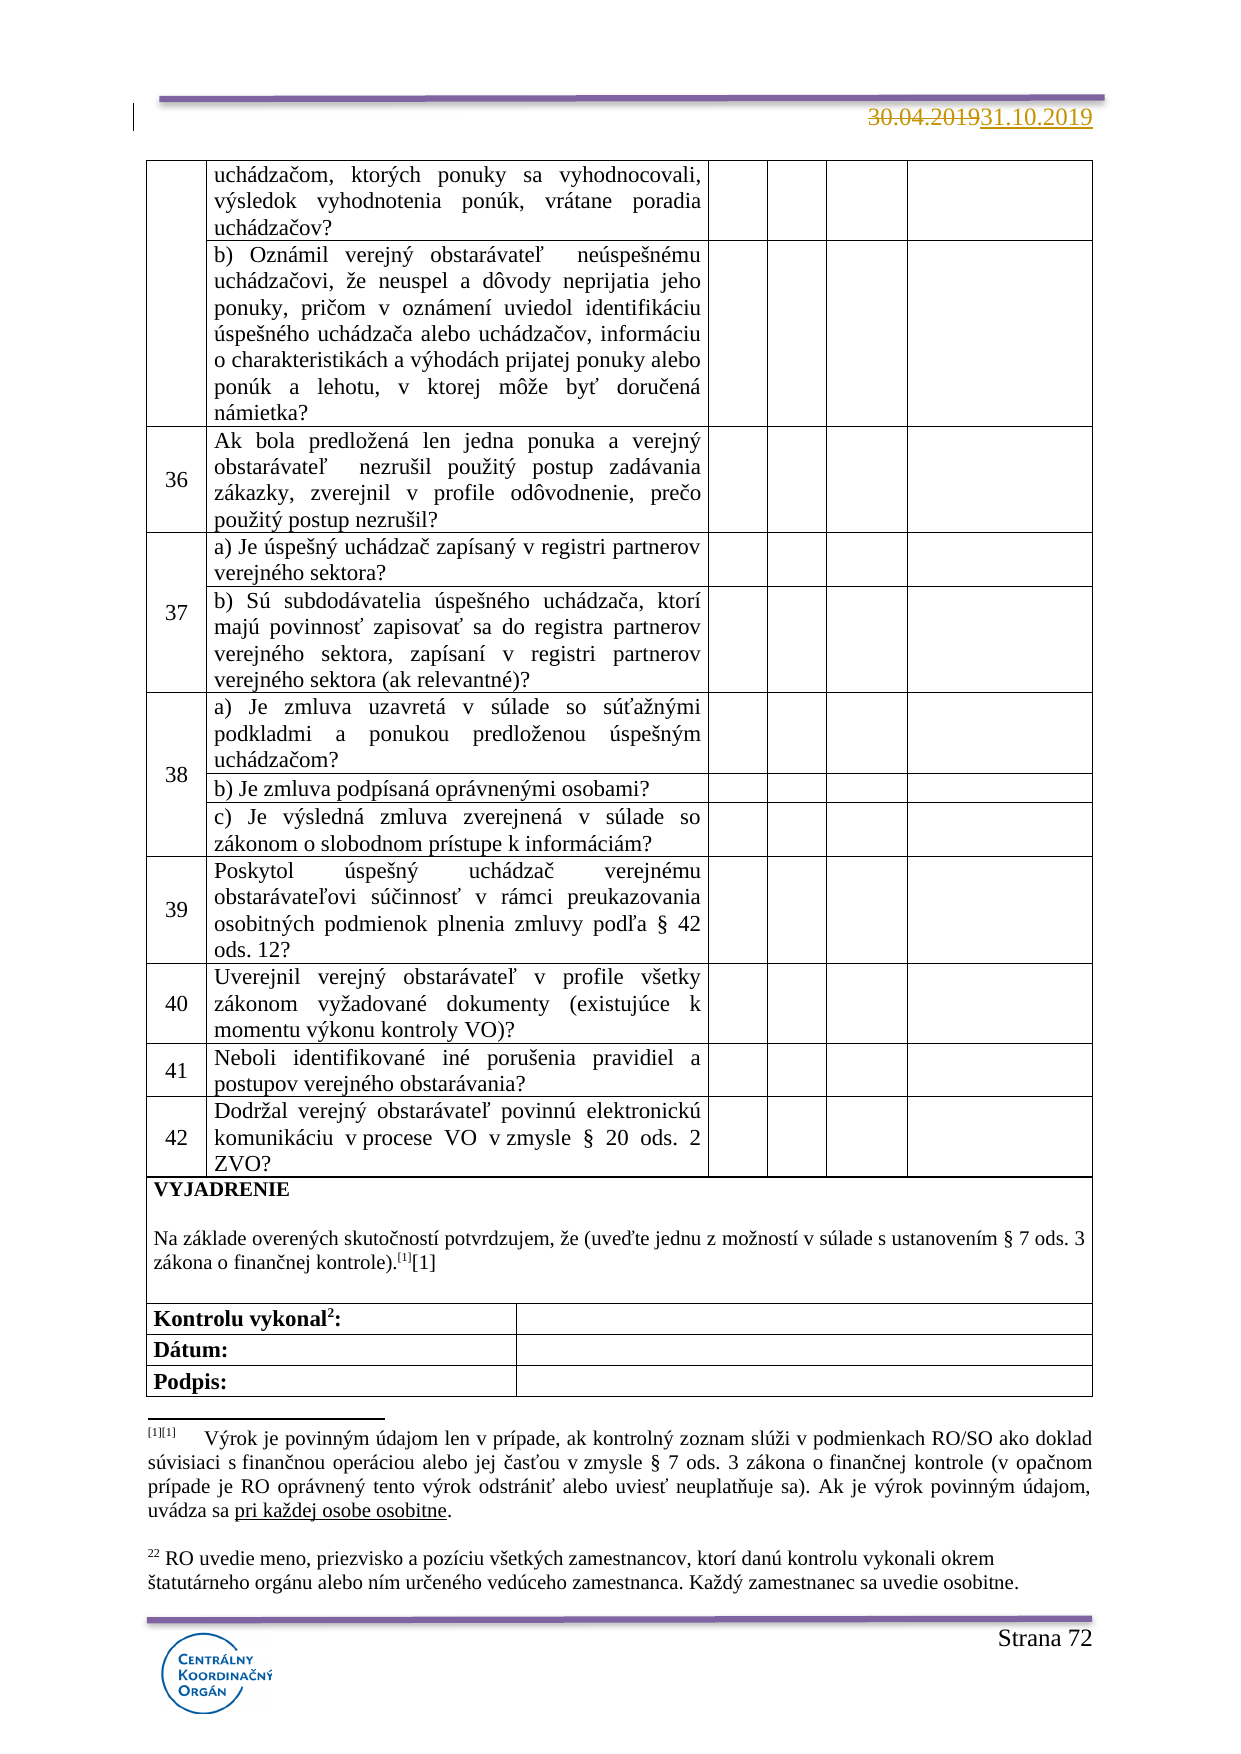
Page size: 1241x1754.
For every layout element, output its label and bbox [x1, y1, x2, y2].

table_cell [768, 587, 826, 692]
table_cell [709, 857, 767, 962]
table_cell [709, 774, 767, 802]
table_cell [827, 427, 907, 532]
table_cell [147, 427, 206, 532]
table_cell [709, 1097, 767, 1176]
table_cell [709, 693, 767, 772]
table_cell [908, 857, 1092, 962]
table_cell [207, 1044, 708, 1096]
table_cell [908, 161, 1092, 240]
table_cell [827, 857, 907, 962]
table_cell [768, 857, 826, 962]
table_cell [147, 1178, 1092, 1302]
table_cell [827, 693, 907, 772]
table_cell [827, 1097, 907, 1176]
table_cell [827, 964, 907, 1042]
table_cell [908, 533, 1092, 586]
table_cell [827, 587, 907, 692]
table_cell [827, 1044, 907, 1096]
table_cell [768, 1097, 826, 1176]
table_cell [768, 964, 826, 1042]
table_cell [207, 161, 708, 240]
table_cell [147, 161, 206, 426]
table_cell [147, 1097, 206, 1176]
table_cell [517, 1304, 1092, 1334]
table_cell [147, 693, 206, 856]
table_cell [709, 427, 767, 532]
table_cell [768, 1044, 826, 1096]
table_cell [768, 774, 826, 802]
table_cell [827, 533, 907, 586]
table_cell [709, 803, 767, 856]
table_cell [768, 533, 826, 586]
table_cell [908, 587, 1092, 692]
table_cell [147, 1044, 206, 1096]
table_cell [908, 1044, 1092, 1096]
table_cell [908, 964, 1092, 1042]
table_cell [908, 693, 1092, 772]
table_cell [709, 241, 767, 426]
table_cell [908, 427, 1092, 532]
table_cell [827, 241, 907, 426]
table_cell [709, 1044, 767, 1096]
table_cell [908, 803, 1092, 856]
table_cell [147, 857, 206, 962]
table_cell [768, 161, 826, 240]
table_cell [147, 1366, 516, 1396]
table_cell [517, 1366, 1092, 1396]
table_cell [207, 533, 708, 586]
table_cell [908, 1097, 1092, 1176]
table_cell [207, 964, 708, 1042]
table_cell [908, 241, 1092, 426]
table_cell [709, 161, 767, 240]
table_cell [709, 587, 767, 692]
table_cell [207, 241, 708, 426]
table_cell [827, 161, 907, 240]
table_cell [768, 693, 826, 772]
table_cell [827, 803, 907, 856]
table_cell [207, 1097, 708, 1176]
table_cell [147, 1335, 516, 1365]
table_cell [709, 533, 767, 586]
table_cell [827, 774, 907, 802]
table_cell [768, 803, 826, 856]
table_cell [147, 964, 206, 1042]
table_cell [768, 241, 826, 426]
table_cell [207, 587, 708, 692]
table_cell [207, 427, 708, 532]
picture [159, 1631, 272, 1713]
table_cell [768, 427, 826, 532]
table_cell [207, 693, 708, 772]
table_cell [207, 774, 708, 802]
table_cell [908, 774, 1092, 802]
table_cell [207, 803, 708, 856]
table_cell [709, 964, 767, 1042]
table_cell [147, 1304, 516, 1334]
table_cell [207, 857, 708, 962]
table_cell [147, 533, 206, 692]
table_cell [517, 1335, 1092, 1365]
